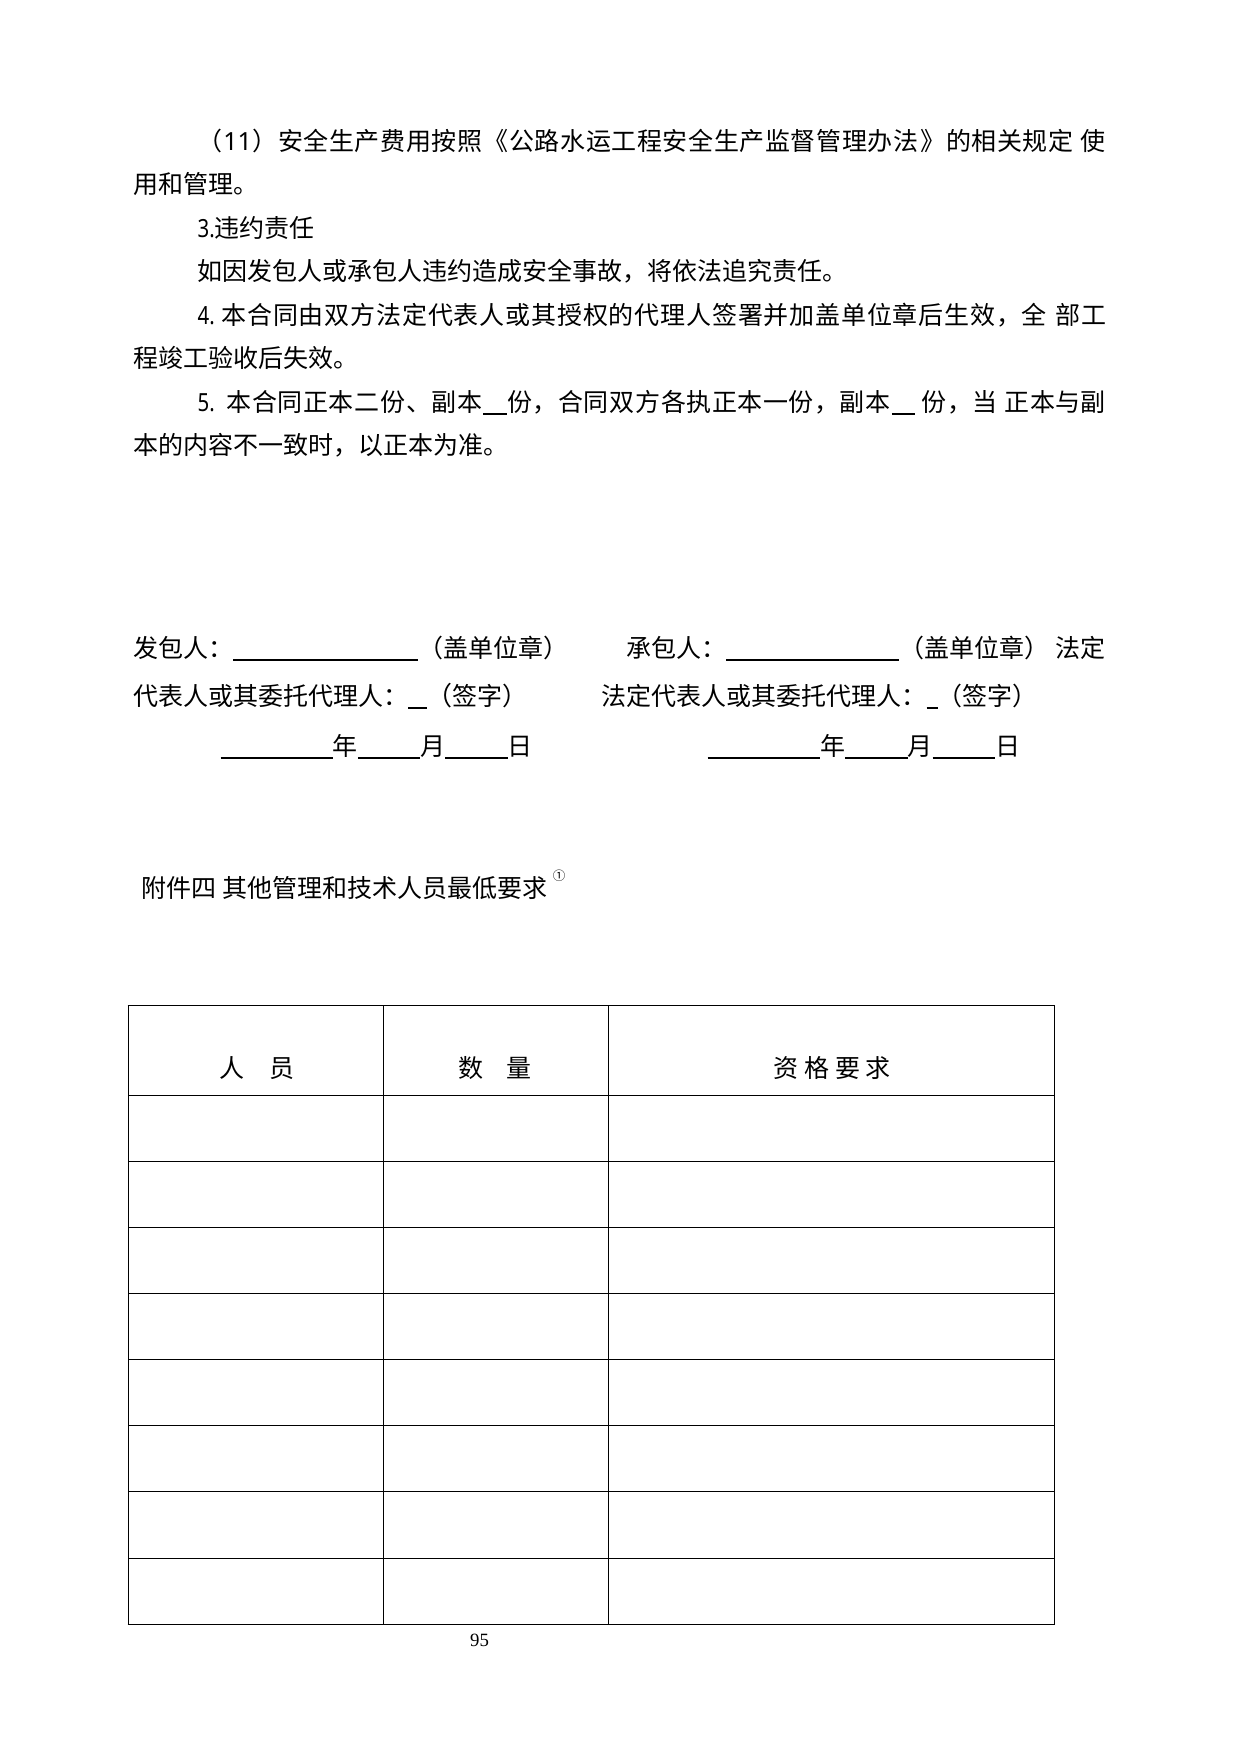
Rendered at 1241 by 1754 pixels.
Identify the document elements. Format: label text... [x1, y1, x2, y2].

table_cell [384, 1162, 608, 1227]
table_header 人 员 [129, 1006, 383, 1095]
table_cell [609, 1492, 1054, 1557]
table_cell [609, 1294, 1054, 1359]
table_cell [609, 1360, 1054, 1425]
table_cell [609, 1426, 1054, 1491]
table_cell [129, 1162, 383, 1227]
table_header 资 格 要 求 [609, 1006, 1054, 1095]
table_header 数 量 [384, 1006, 608, 1095]
text 3.违约责任 [197, 207, 1124, 246]
table_cell [384, 1228, 608, 1293]
text 5. 本合同正本二份、副本 份，合同双方各执正本一份，副本 份，当 正本与副本的内容不一致时，以正本为准。 [133, 381, 1107, 464]
table_cell [129, 1360, 383, 1425]
table_cell [609, 1559, 1054, 1623]
table_cell [384, 1492, 608, 1557]
table_cell [384, 1426, 608, 1491]
table_cell [384, 1559, 608, 1623]
text 附件四 其他管理和技术人员最低要求 ① [141, 845, 1124, 924]
table_cell [384, 1360, 608, 1425]
text 发包人： （盖单位章） 承包人： （盖单位章） 法定代表人或其委托代理人： （签字） 法定代表人或其委托代理人： （签字） [133, 626, 1119, 714]
table_cell [609, 1162, 1054, 1227]
table_cell [609, 1096, 1054, 1161]
text 4. 本合同由双方法定代表人或其授权的代理人签署并加盖单位章后生效，全 部工程竣工验收后失效。 [133, 293, 1106, 376]
table_cell [129, 1096, 383, 1161]
table_cell [129, 1559, 383, 1623]
text （11）安全生产费用按照《公路水运工程安全生产监督管理办法》的相关规定 使用和管理。 [133, 119, 1106, 202]
text 如因发包人或承包人违约造成安全事故，将依法追究责任。 [197, 250, 1124, 290]
table_cell [129, 1492, 383, 1557]
table_cell [129, 1294, 383, 1359]
table_cell [129, 1228, 383, 1293]
table_cell [384, 1096, 608, 1161]
text 年 月 日 年 月 日 [221, 725, 1124, 764]
table_cell [129, 1426, 383, 1491]
table_cell [609, 1228, 1054, 1293]
table_cell [384, 1294, 608, 1359]
